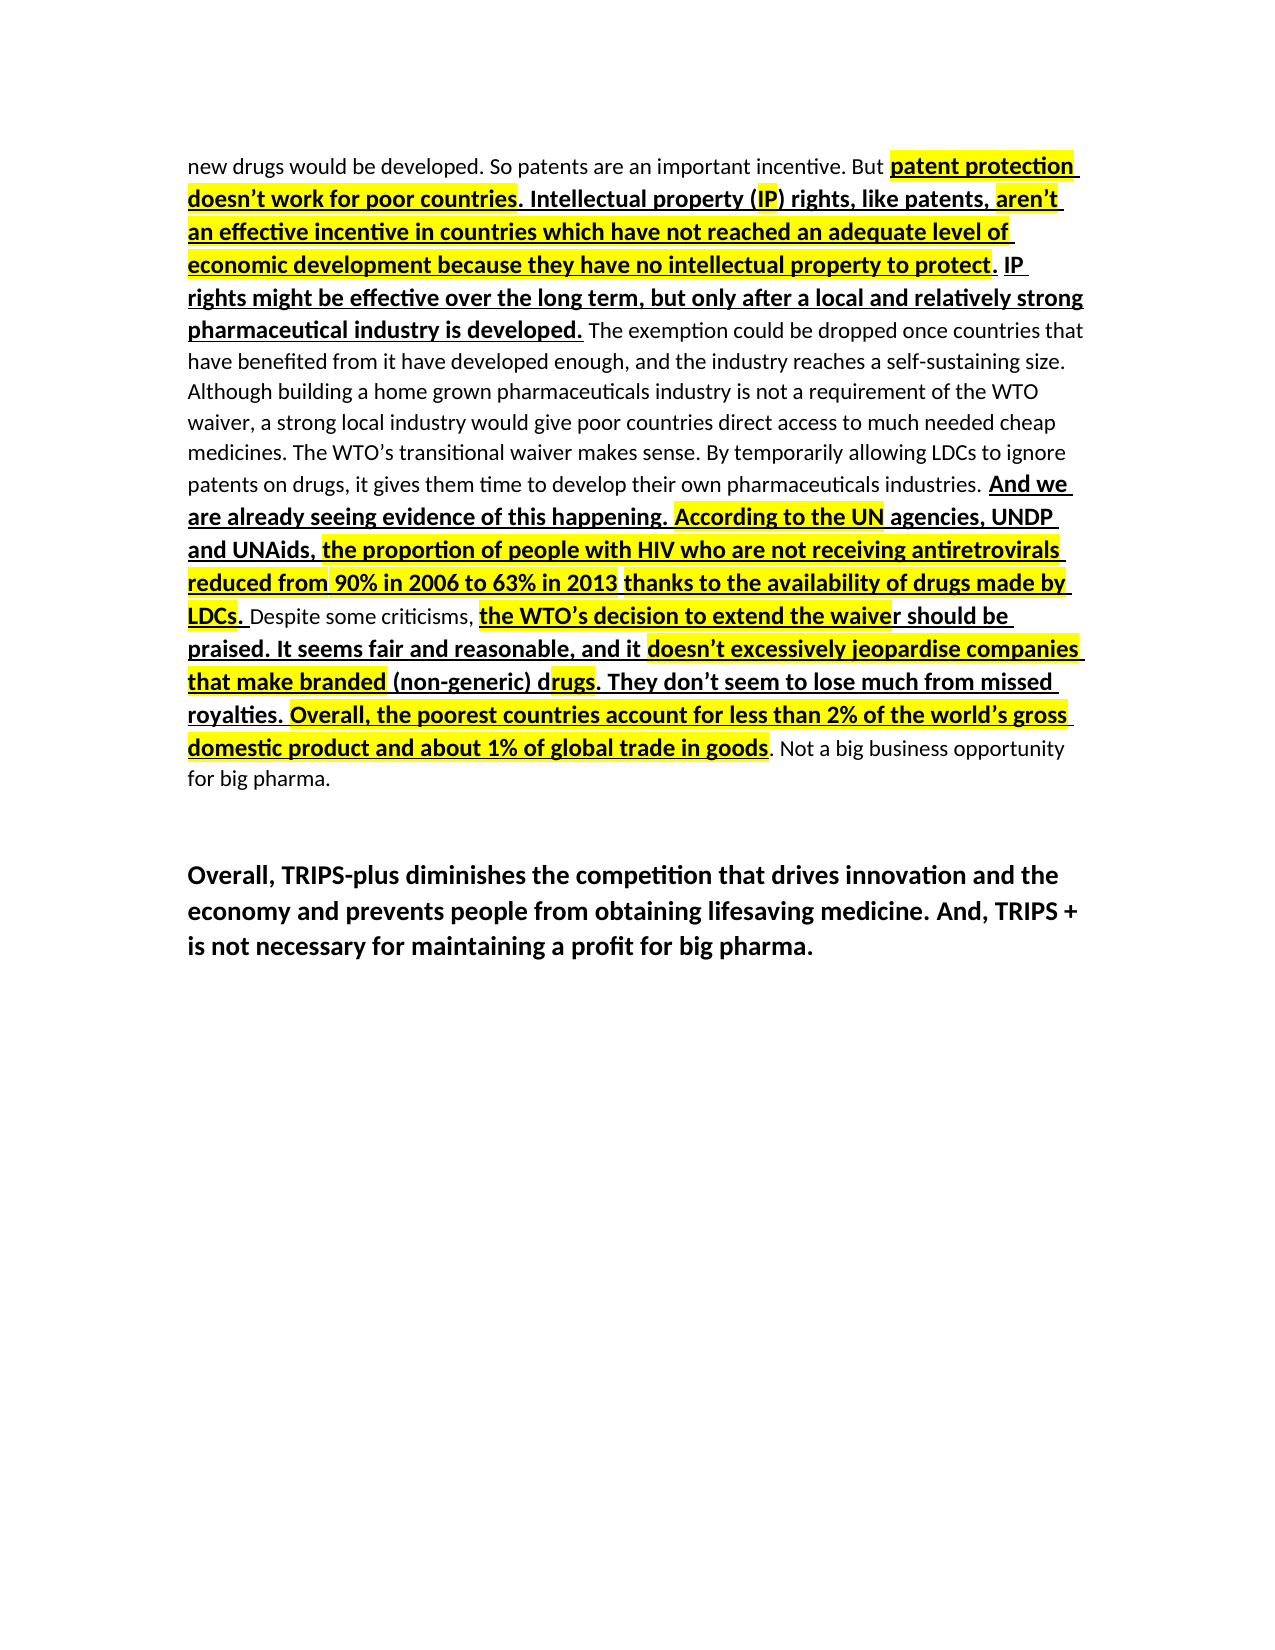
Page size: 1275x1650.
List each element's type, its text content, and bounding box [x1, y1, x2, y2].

text Overall, TRIPS-plus diminishes the competition that drives innovation and the economy and prevents people from obtaining lifesaving medicine. And, TRIPS + is not necessary for maintaining a profit for big pharma. [187, 858, 1087, 962]
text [187, 150, 1087, 792]
